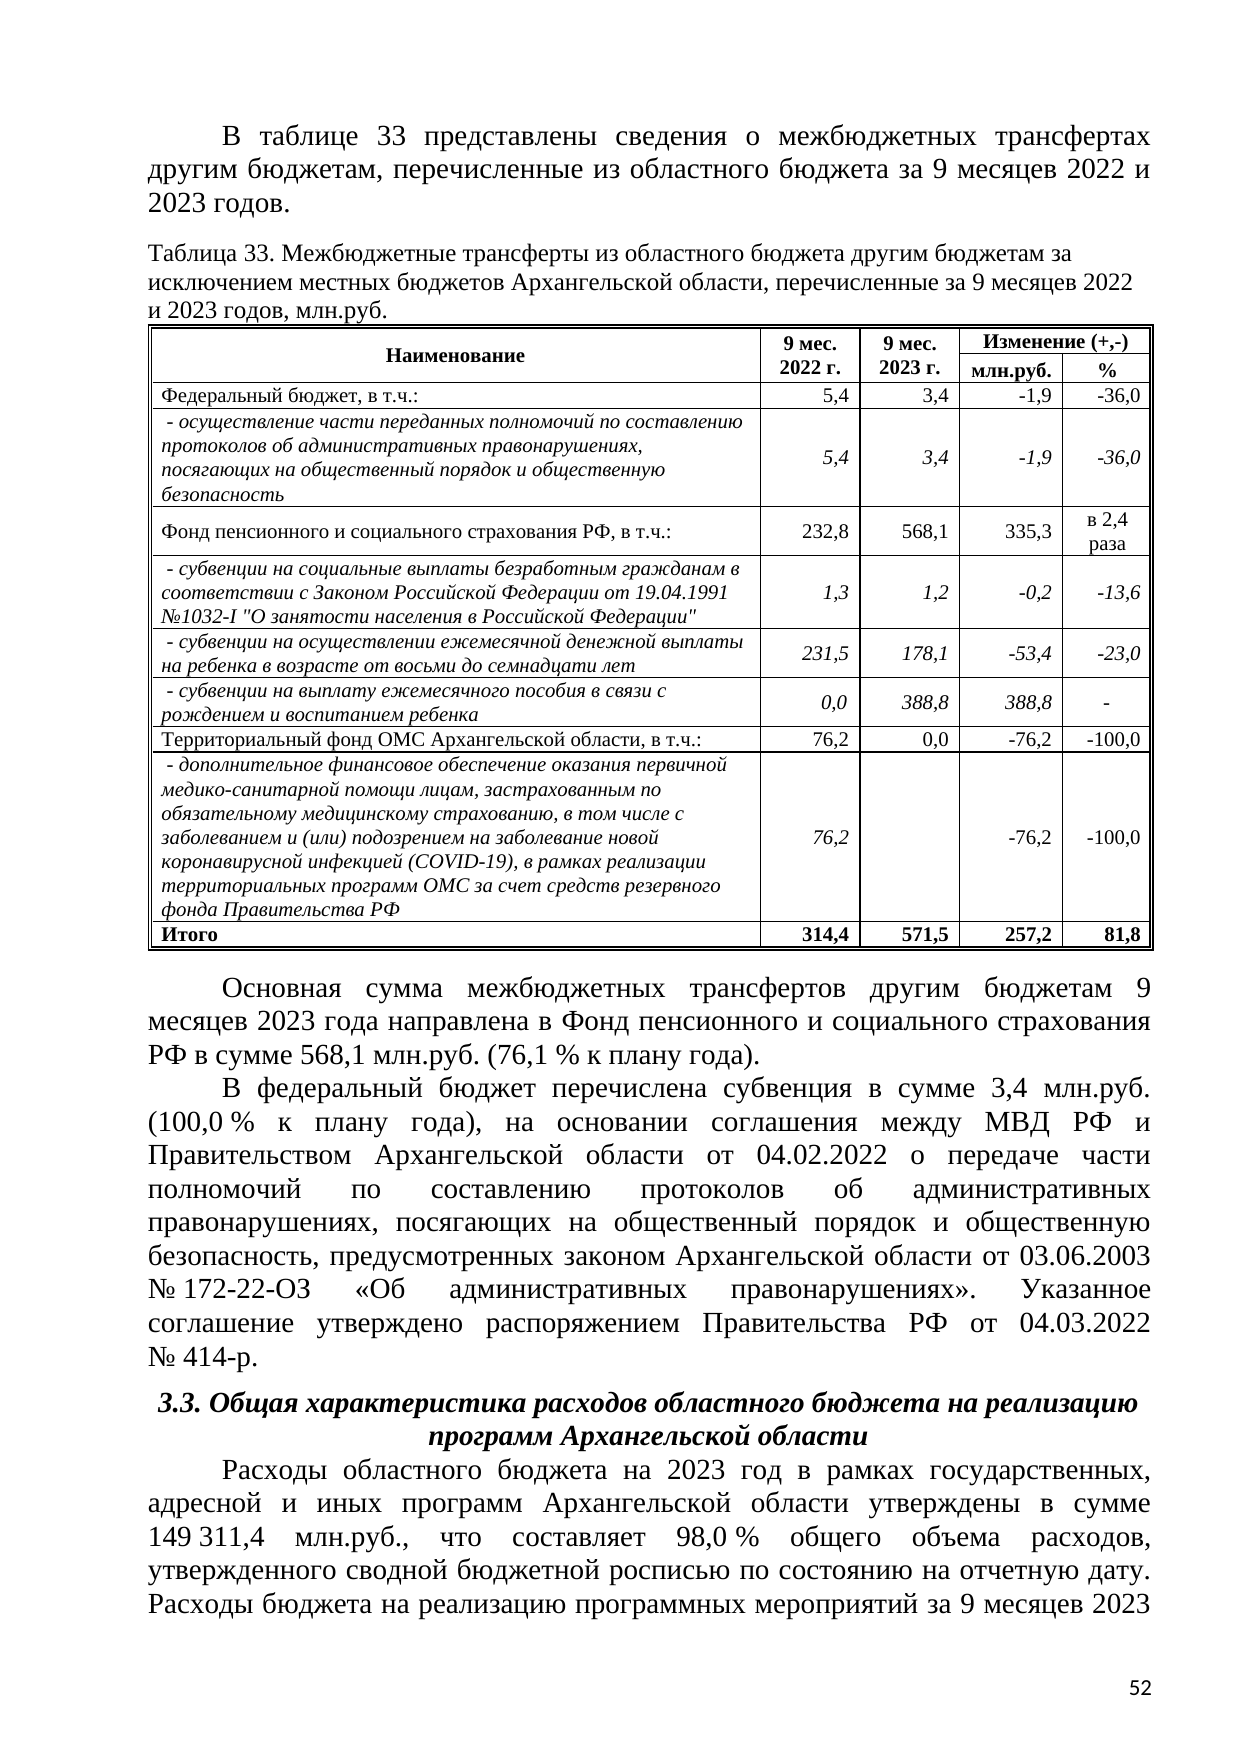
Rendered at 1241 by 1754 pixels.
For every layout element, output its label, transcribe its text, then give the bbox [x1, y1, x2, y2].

text Основная сумма межбюджетных трансфертов другим бюджетам 9 месяцев 2023 года направлена в Фонд пенсионного и социального страхования РФ в сумме 568,1 млн.руб. (76,1 % к плану года). [148, 970, 1152, 1070]
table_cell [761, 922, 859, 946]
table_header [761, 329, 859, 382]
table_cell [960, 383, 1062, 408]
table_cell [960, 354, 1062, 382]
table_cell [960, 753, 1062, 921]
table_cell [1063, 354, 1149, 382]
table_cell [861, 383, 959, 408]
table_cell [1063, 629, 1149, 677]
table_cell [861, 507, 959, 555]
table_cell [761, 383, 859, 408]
text В федеральный бюджет перечислена субвенция в сумме 3,4 млн.руб. (100,0 % к плану года), на основании соглашения между МВД РФ и Правительством Архангельской области от 04.02.2022 о передаче части полномочий по составлению протоколов об административных правонарушениях, посягающих на общественный порядок и общественную безопасность, предусмотренных законом Архангельской области от 03.06.2003 № 172-22-ОЗ «Об административных правонарушениях». Указанное соглашение утверждено распоряжением Правительства РФ от 04.03.2022 № 414-р. [148, 1070, 1152, 1372]
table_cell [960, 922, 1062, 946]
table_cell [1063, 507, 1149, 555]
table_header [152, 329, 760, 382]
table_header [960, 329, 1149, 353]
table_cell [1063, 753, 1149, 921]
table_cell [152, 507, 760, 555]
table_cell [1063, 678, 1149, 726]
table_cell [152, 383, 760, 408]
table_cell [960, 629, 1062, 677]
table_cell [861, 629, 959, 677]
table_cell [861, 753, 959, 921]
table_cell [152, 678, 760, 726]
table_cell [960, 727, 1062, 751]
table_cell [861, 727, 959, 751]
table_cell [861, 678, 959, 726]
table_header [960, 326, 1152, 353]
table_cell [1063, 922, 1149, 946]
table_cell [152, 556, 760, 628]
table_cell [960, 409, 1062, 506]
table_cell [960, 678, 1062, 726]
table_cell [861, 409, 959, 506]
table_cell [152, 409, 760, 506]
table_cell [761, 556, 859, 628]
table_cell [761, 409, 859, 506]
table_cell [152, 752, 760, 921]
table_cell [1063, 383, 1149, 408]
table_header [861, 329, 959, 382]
text Таблица 33. Межбюджетные трансферты из областного бюджета другим бюджетам за исключением местных бюджетов Архангельской области, перечисленные за 9 месяцев 2022 и 2023 годов, млн.руб. [148, 238, 1152, 324]
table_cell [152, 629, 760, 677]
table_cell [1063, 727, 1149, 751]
subtitle 3.3. Общая характеристика расходов областного бюджета на реализацию программ Архангельской области [148, 1385, 1152, 1452]
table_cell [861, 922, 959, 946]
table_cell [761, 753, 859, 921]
text В таблице 33 представлены сведения о межбюджетных трансфертах другим бюджетам, перечисленные из областного бюджета за 9 месяцев 2022 и 2023 годов. [148, 118, 1152, 219]
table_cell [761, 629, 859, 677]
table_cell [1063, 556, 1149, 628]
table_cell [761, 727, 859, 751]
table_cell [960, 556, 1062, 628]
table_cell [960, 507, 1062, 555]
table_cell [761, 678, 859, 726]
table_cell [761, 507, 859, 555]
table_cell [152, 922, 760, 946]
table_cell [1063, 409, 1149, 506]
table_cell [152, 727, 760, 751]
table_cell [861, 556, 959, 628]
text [148, 1452, 1152, 1619]
